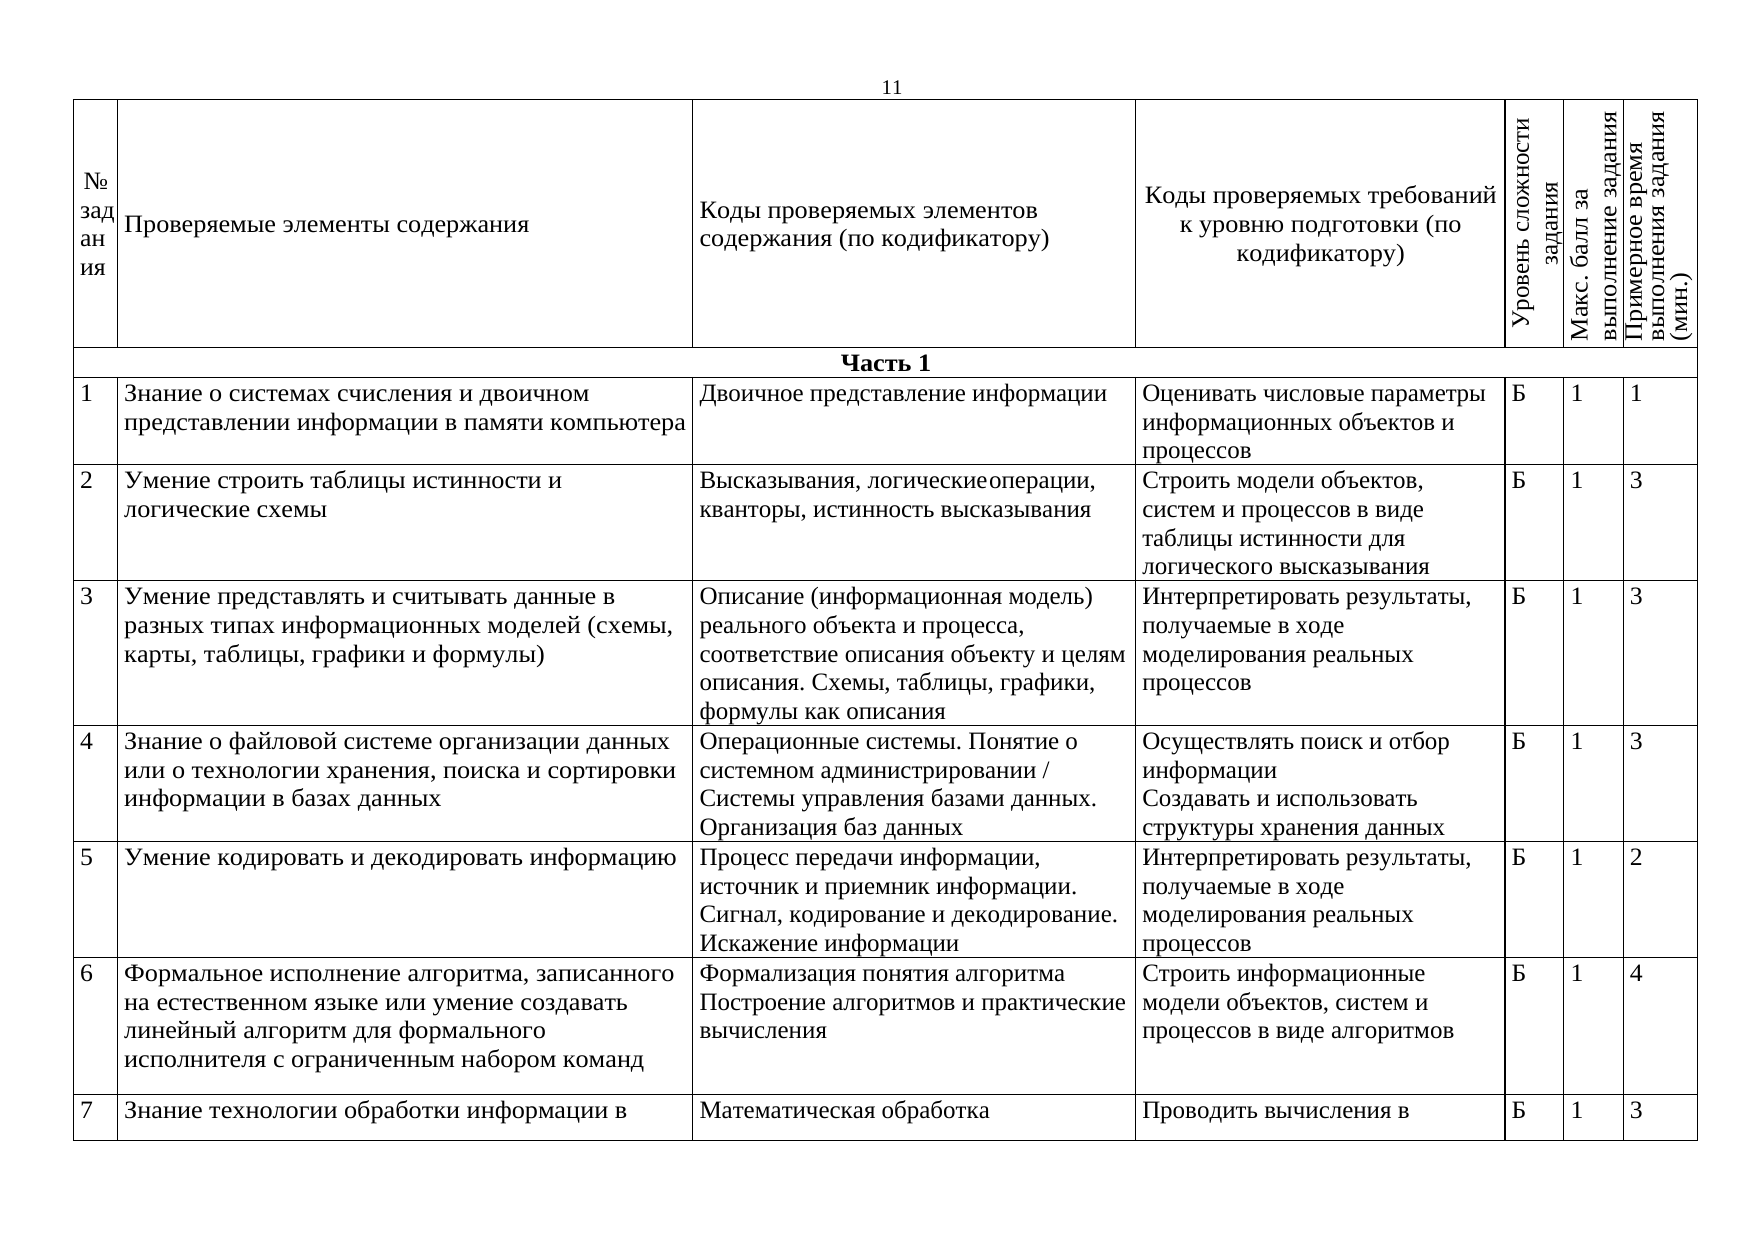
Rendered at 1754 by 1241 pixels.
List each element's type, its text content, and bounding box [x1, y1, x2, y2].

table_cell 3 [1624, 465, 1697, 580]
table_header Примерное время выполнения задания (мин.) [1624, 100, 1697, 347]
table_cell 4 [1624, 958, 1697, 1094]
table_cell 3 [1624, 726, 1697, 841]
table_cell 1 [1564, 378, 1623, 464]
table_cell 1 [1624, 378, 1697, 464]
table_cell Умение представлять и считывать данные в разных типах информационных моделей (схемы, карты, таблицы, графики и формулы) [118, 581, 692, 725]
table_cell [693, 1095, 1135, 1140]
table_cell 1 [1564, 958, 1623, 1094]
table_cell Формализация понятия алгоритма Построение алгоритмов и практические вычисления [693, 958, 1135, 1094]
table_cell Б [1506, 465, 1563, 580]
table_cell Б [1506, 1095, 1563, 1140]
table_cell 1 [1564, 726, 1623, 841]
table_cell Знание о системах счисления и двоичном представлении информации в памяти компьютера [118, 378, 692, 464]
table_header Уровень сложности задания [1506, 100, 1563, 347]
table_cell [1136, 1095, 1504, 1140]
table_cell 7 [74, 1095, 117, 1140]
table_cell Оценивать числовые параметры информационных объектов и процессов [1136, 378, 1504, 464]
table_header Проверяемые элементы содержания [118, 100, 692, 347]
table_cell Описание (информационная модель) реального объекта и процесса, соответствие описания объекту и целям описания. Схемы, таблицы, графики, формулы как описания [693, 581, 1135, 725]
table_header Макс. балл за выполнение задания [1564, 100, 1623, 347]
table_cell Интерпретировать результаты, получаемые в ходе моделирования реальных процессов [1136, 842, 1504, 957]
table_cell Интерпретировать результаты, получаемые в ходе моделирования реальных процессов [1136, 581, 1504, 725]
table_cell 1 [1564, 581, 1623, 725]
table_cell 4 [74, 726, 117, 841]
table_cell 1 [1564, 1095, 1623, 1140]
table_cell Б [1506, 958, 1563, 1094]
table_cell Формальное исполнение алгоритма, записанного на естественном языке или умение создавать линейный алгоритм для формального исполнителя с ограниченным набором команд [118, 958, 692, 1094]
table_cell Б [1506, 726, 1563, 841]
table_header Коды проверяемых элементов содержания (по кодификатору) [693, 100, 1135, 347]
table_cell 3 [1624, 1095, 1697, 1140]
table_cell Часть 1 [74, 348, 1697, 377]
table_cell Процесс передачи информации, источник и приемник информации. Сигнал, кодирование и декодирование. Искажение информации [693, 842, 1135, 957]
table_cell 3 [1624, 581, 1697, 725]
table_cell Высказывания, логические операции, кванторы, истинность высказывания [693, 465, 1135, 580]
table_cell 2 [74, 465, 117, 580]
table_cell Знание о файловой системе организации данных или о технологии хранения, поиска и сортировки информации в базах данных [118, 726, 692, 841]
table_cell Двоичное представление информации [693, 378, 1135, 464]
table_cell Осуществлять поиск и отбор информации Создавать и использовать структуры хранения данных [1136, 726, 1504, 841]
table_cell Б [1506, 378, 1563, 464]
table_cell 2 [1624, 842, 1697, 957]
table_header № задания [74, 100, 117, 347]
table_cell 3 [74, 581, 117, 725]
table_cell Умение кодировать и декодировать информацию [118, 842, 692, 957]
table_cell 1 [1564, 842, 1623, 957]
table_cell 6 [74, 958, 117, 1094]
table_cell Умение строить таблицы истинности и логические схемы [118, 465, 692, 580]
table_cell 1 [74, 378, 117, 464]
table_cell Б [1506, 842, 1563, 957]
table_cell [118, 1095, 692, 1140]
table_header Коды проверяемых требований к уровню подготовки (по кодификатору) [1136, 100, 1504, 347]
table_cell Строить информационные модели объектов, систем и процессов в виде алгоритмов [1136, 958, 1504, 1094]
table_cell Операционные системы. Понятие о системном администрировании / Системы управления базами данных. Организация баз данных [693, 726, 1135, 841]
table_cell 1 [1564, 465, 1623, 580]
table_cell 5 [74, 842, 117, 957]
table_cell Строить модели объектов, систем и процессов в виде таблицы истинности для логического высказывания [1136, 465, 1504, 580]
table_cell Б [1506, 581, 1563, 725]
